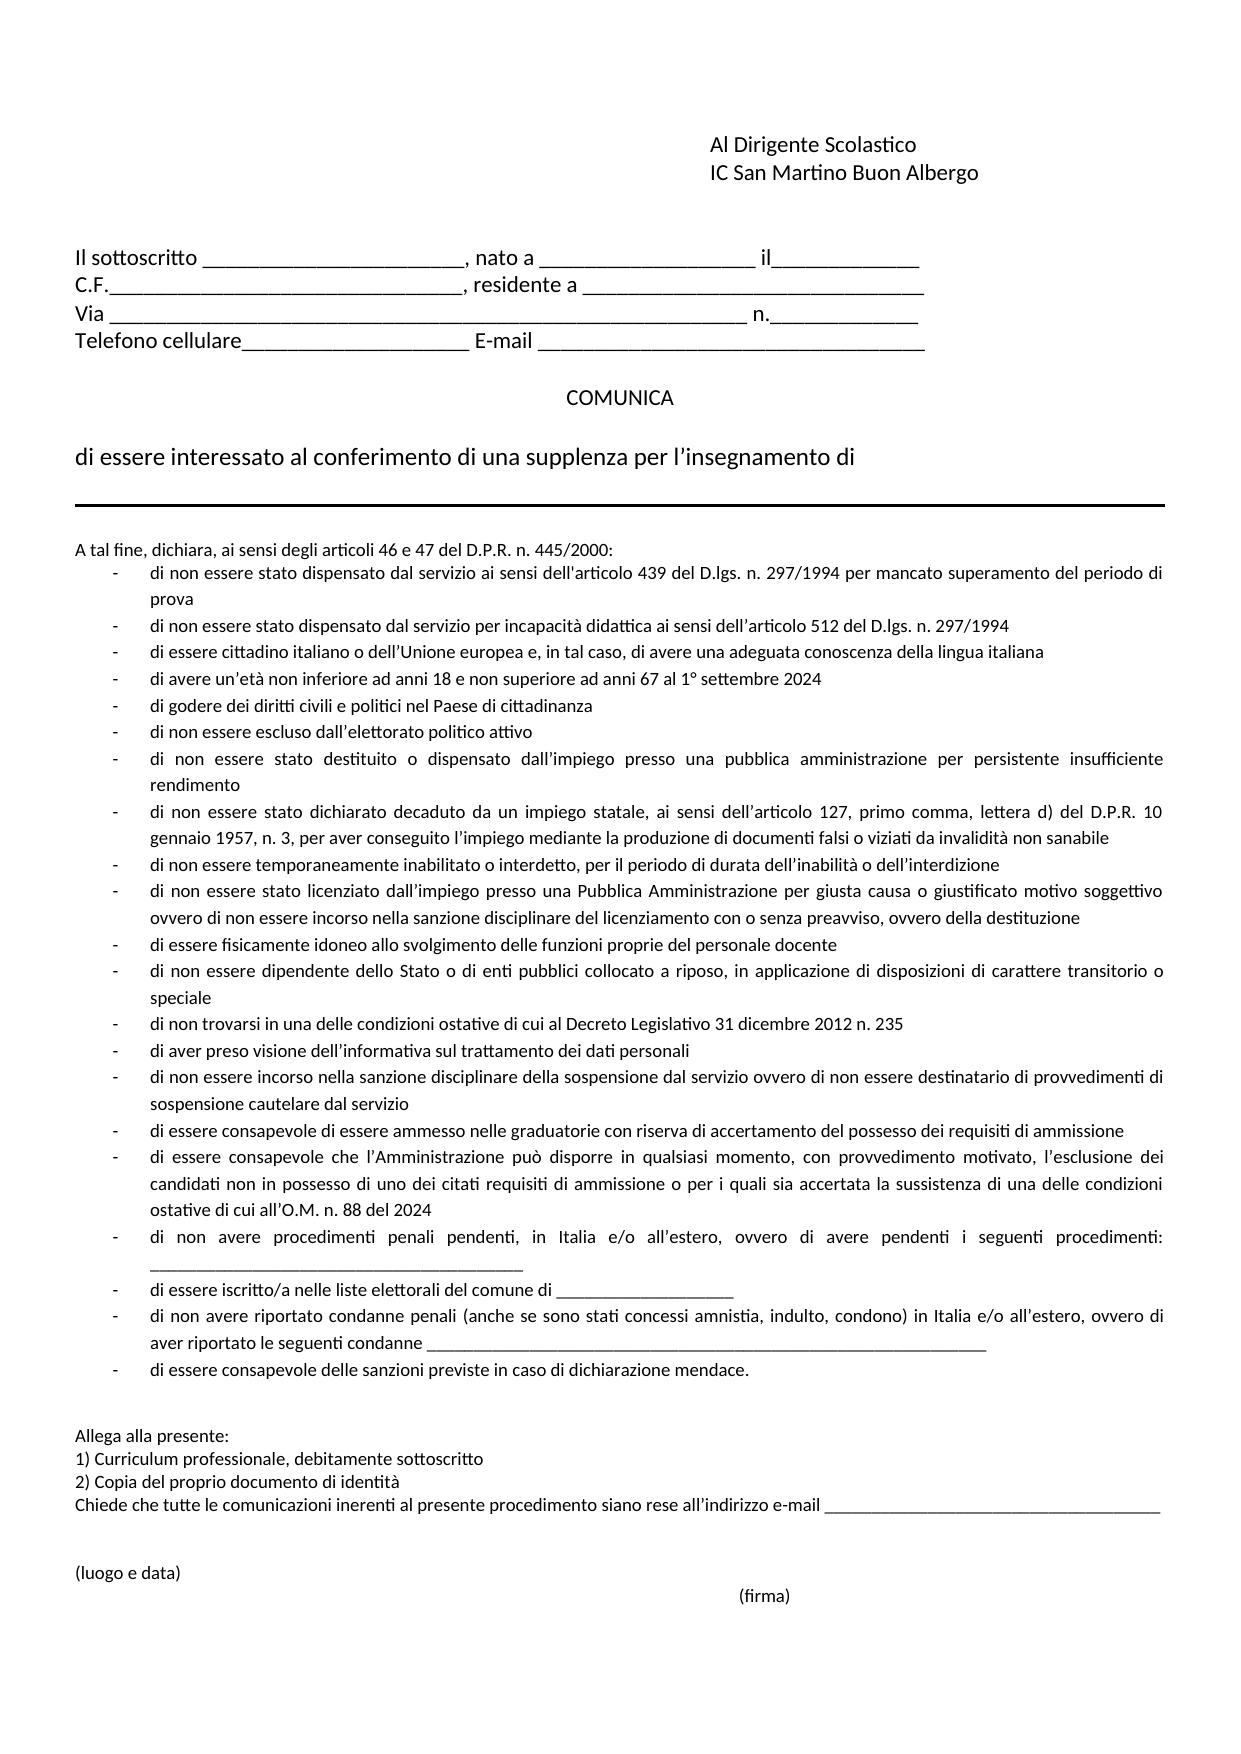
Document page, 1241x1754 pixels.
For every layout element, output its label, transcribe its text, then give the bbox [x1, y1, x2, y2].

list di avere un’età non inferiore ad anni 18 e non superiore ad anni 67 al 1° settembre 2024 [112, 667, 1165, 690]
list di essere cittadino italiano o dell’Unione europea e, in tal caso, di avere una adeguata conoscenza della lingua italiana [112, 641, 1165, 663]
text Chiede che tutte le comunicazioni inerenti al presente procedimento siano rese all’indirizzo e-mail ____________________________________ [75, 1493, 1165, 1516]
text Al Dirigente Scolastico [75, 131, 1165, 158]
list di non essere stato dispensato dal servizio per incapacità didattica ai sensi dell’articolo 512 del D.lgs. n. 297/1994 [112, 614, 1165, 637]
text Il sottoscritto _______________________, nato a ___________________ il_____________ [75, 243, 1165, 271]
list di essere consapevole che l’Amministrazione può disporre in qualsiasi momento, con provvedimento motivato, l’esclusione dei candidati non in possesso di uno dei citati requisiti di ammissione o per i quali sia accertata la sussistenza di una delle condizioni ostative di cui all’O.M. n. 88 del 2024 [112, 1145, 1165, 1221]
text IC San Martino Buon Albergo [75, 158, 1165, 187]
text Via ________________________________________________________ n._____________ [75, 299, 1165, 327]
list di non essere dipendente dello Stato o di enti pubblici collocato a riposo, in applicazione di disposizioni di carattere transitorio o speciale [112, 959, 1165, 1009]
list di non avere procedimenti penali pendenti, in Italia e/o all’estero, ovvero di avere pendenti i seguenti procedimenti: ________________________________________ [112, 1225, 1165, 1274]
text (firma) [75, 1584, 1165, 1607]
text COMUNICA [75, 383, 1165, 411]
list di non avere riportato condanne penali (anche se sono stati concessi amnistia, indulto, condono) in Italia e/o all’estero, ovvero di aver riportato le seguenti condanne ____________________________________________________________ [112, 1305, 1165, 1354]
list di essere consapevole delle sanzioni previste in caso di dichiarazione mendace. [112, 1358, 1165, 1381]
list di non essere stato destituito o dispensato dall’impiego presso una pubblica amministrazione per persistente insufficiente rendimento [112, 747, 1165, 796]
text di essere interessato al conferimento di una supplenza per l’insegnamento di [75, 441, 1165, 472]
list di aver preso visione dell’informativa sul trattamento dei dati personali [112, 1039, 1165, 1062]
text (luogo e data) [75, 1561, 1165, 1584]
list di non essere stato dispensato dal servizio ai sensi dell'articolo 439 del D.lgs. n. 297/1994 per mancato superamento del periodo di prova [112, 561, 1165, 610]
list di non essere stato dichiarato decaduto da un impiego statale, ai sensi dell’articolo 127, primo comma, lettera d) del D.P.R. 10 gennaio 1957, n. 3, per aver conseguito l’impiego mediante la produzione di documenti falsi o viziati da invalidità non sanabile [112, 800, 1165, 849]
text 2) Copia del proprio documento di identità [75, 1470, 1165, 1493]
list di non trovarsi in una delle condizioni ostative di cui al Decreto Legislativo 31 dicembre 2012 n. 235 [112, 1012, 1165, 1035]
list di non essere stato licenziato dall’impiego presso una Pubblica Amministrazione per giusta causa o giustificato motivo soggettivo ovvero di non essere incorso nella sanzione disciplinare del licenziamento con o senza preavviso, ovvero della destituzione [112, 880, 1165, 929]
text Allega alla presente: [75, 1424, 1165, 1447]
list di non essere temporaneamente inabilitato o interdetto, per il periodo di durata dell’inabilità o dell’interdizione [112, 853, 1165, 876]
text Telefono cellulare____________________ E-mail __________________________________ [75, 327, 1165, 355]
list di godere dei diritti civili e politici nel Paese di cittadinanza [112, 694, 1165, 717]
text C.F._______________________________, residente a ______________________________ [75, 271, 1165, 299]
list di non essere incorso nella sanzione disciplinare della sospensione dal servizio ovvero di non essere destinatario di provvedimenti di sospensione cautelare dal servizio [112, 1066, 1165, 1115]
list di essere iscritto/a nelle liste elettorali del comune di ___________________ [112, 1278, 1165, 1301]
list di essere fisicamente idoneo allo svolgimento delle funzioni proprie del personale docente [112, 933, 1165, 956]
text A tal fine, dichiara, ai sensi degli articoli 46 e 47 del D.P.R. n. 445/2000: [75, 538, 1165, 561]
text 1) Curriculum professionale, debitamente sottoscritto [75, 1447, 1165, 1470]
list di non essere escluso dall’elettorato politico attivo [112, 720, 1165, 743]
list di essere consapevole di essere ammesso nelle graduatorie con riserva di accertamento del possesso dei requisiti di ammissione [112, 1119, 1165, 1142]
